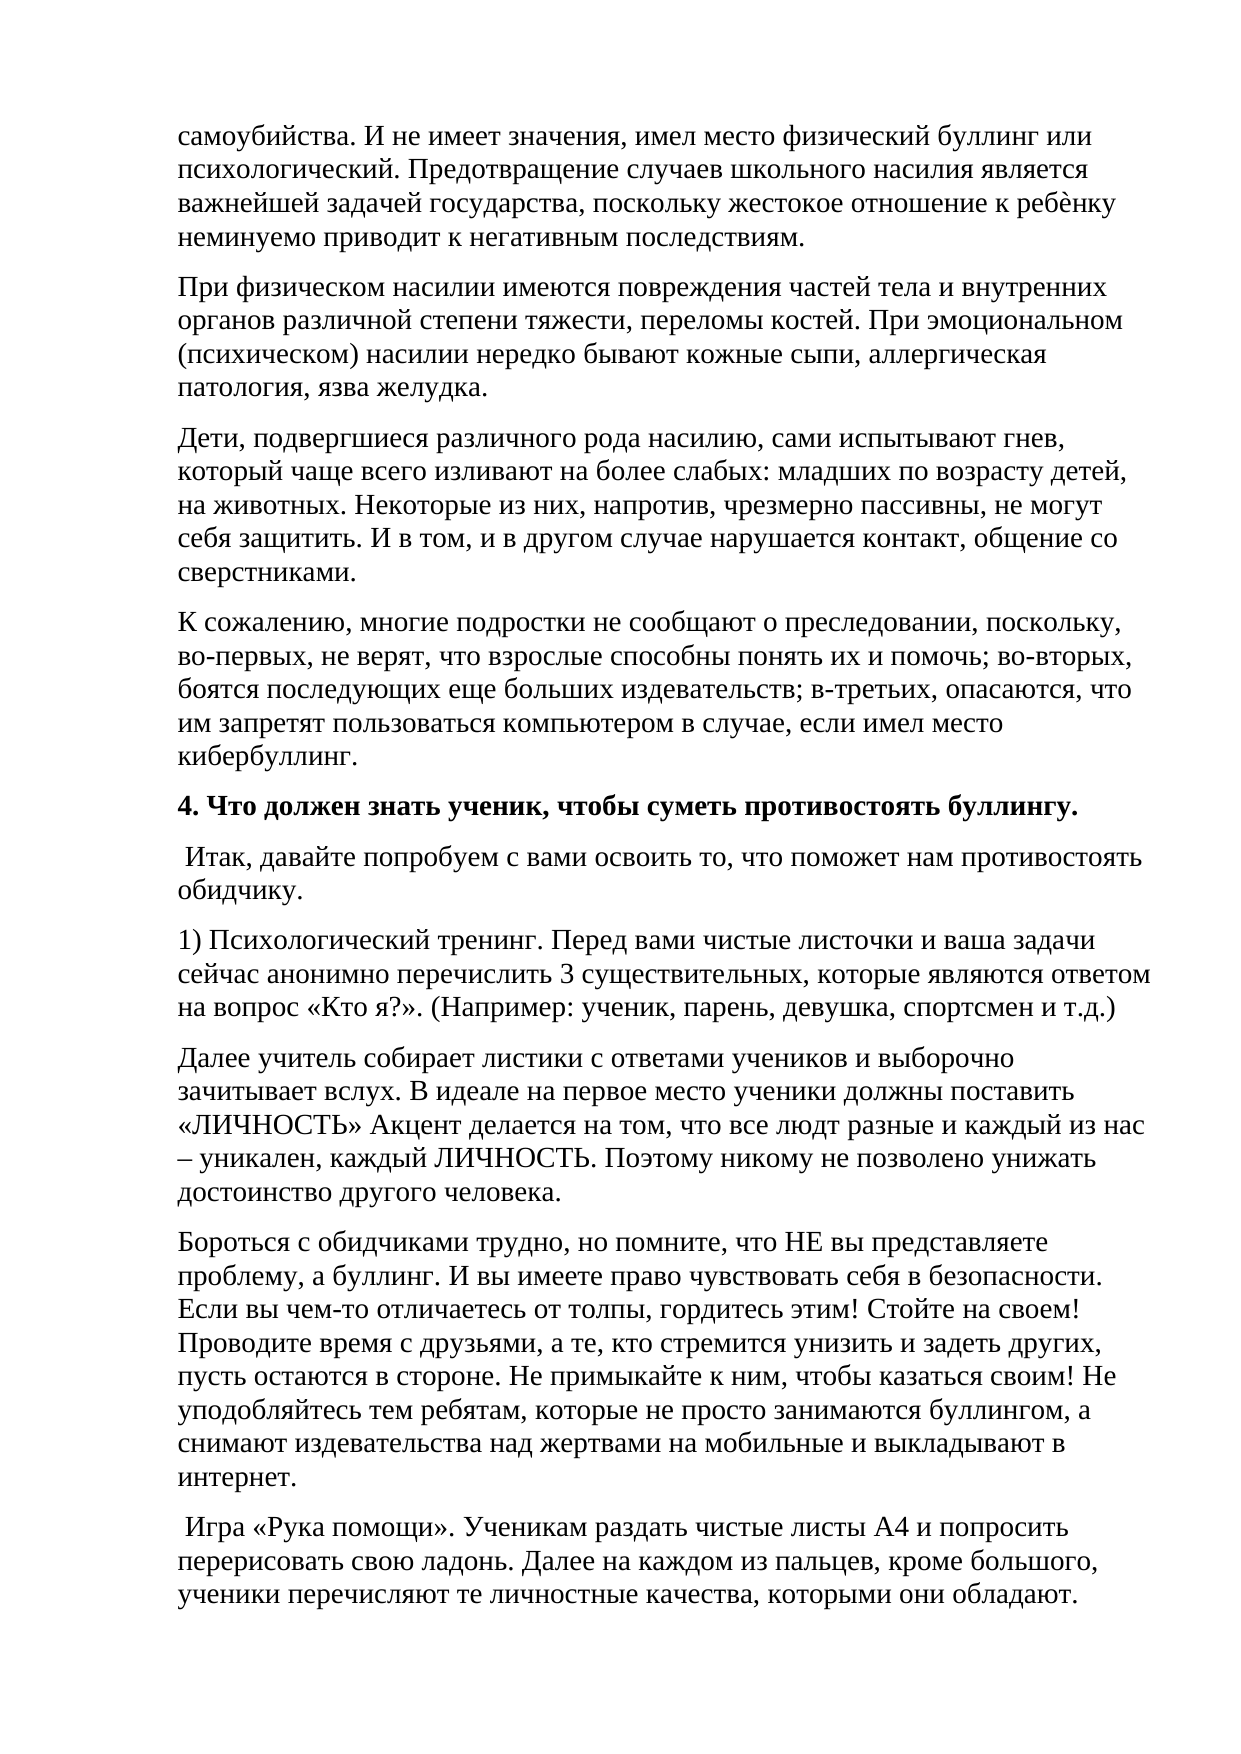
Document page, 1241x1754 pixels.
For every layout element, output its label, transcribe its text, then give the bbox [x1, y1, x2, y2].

text К сожалению, многие подростки не сообщают о преследовании, поскольку, во-первых, не верят, что взрослые способны понять их и помочь; во-вторых, боятся последующих еще больших издевательств; в-третьих, опасаются, что им запретят пользоваться компьютером в случае, если имел место кибербуллинг. [177, 604, 1152, 772]
text Итак, давайте попробуем с вами освоить то, что поможет нам противостоять обидчику. [177, 839, 1152, 906]
text 4. Что должен знать ученик, чтобы суметь противостоять буллингу. [177, 788, 1152, 822]
text Далее учитель собирает листики с ответами учеников и выборочно зачитывает вслух. В идеале на первое место ученики должны поставить «ЛИЧНОСТЬ» Акцент делается на том, что все людт разные и каждый из нас – уникален, каждый ЛИЧНОСТЬ. Поэтому никому не позволено унижать достоинство другого человека. [177, 1040, 1152, 1207]
text При физическом насилии имеются повреждения частей тела и внутренних органов различной степени тяжести, переломы костей. При эмоциональном (психическом) насилии нередко бывают кожные сыпи, аллергическая патология, язва желудка. [177, 269, 1152, 403]
text 1) Психологический тренинг. Перед вами чистые листочки и ваша задачи сейчас анонимно перечислить 3 существительных, которые являются ответом на вопрос «Кто я?». (Например: ученик, парень, девушка, спортсмен и т.д.) [177, 922, 1152, 1023]
text Дети, подвергшиеся различного рода насилию, сами испытывают гнев, который чаще всего изливают на более слабых: младших по возрасту детей, на животных. Некоторые из них, напротив, чрезмерно пассивны, не могут себя защитить. И в том, и в другом случае нарушается контакт, общение со сверстниками. [177, 420, 1152, 587]
text Бороться с обидчиками трудно, но помните, что НЕ вы представляете проблему, а буллинг. И вы имеете право чувствовать себя в безопасности. Если вы чем-то отличаетесь от толпы, гордитесь этим! Стойте на своем! Проводите время с друзьями, а те, кто стремится унизить и задеть других, пусть остаются в стороне. Не примыкайте к ним, чтобы казаться своим! Не уподобляйтесь тем ребятам, которые не просто занимаются буллингом, а снимают издевательства над жертвами на мобильные и выкладывают в интернет. [177, 1224, 1152, 1492]
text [177, 1509, 1152, 1610]
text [177, 118, 1152, 252]
